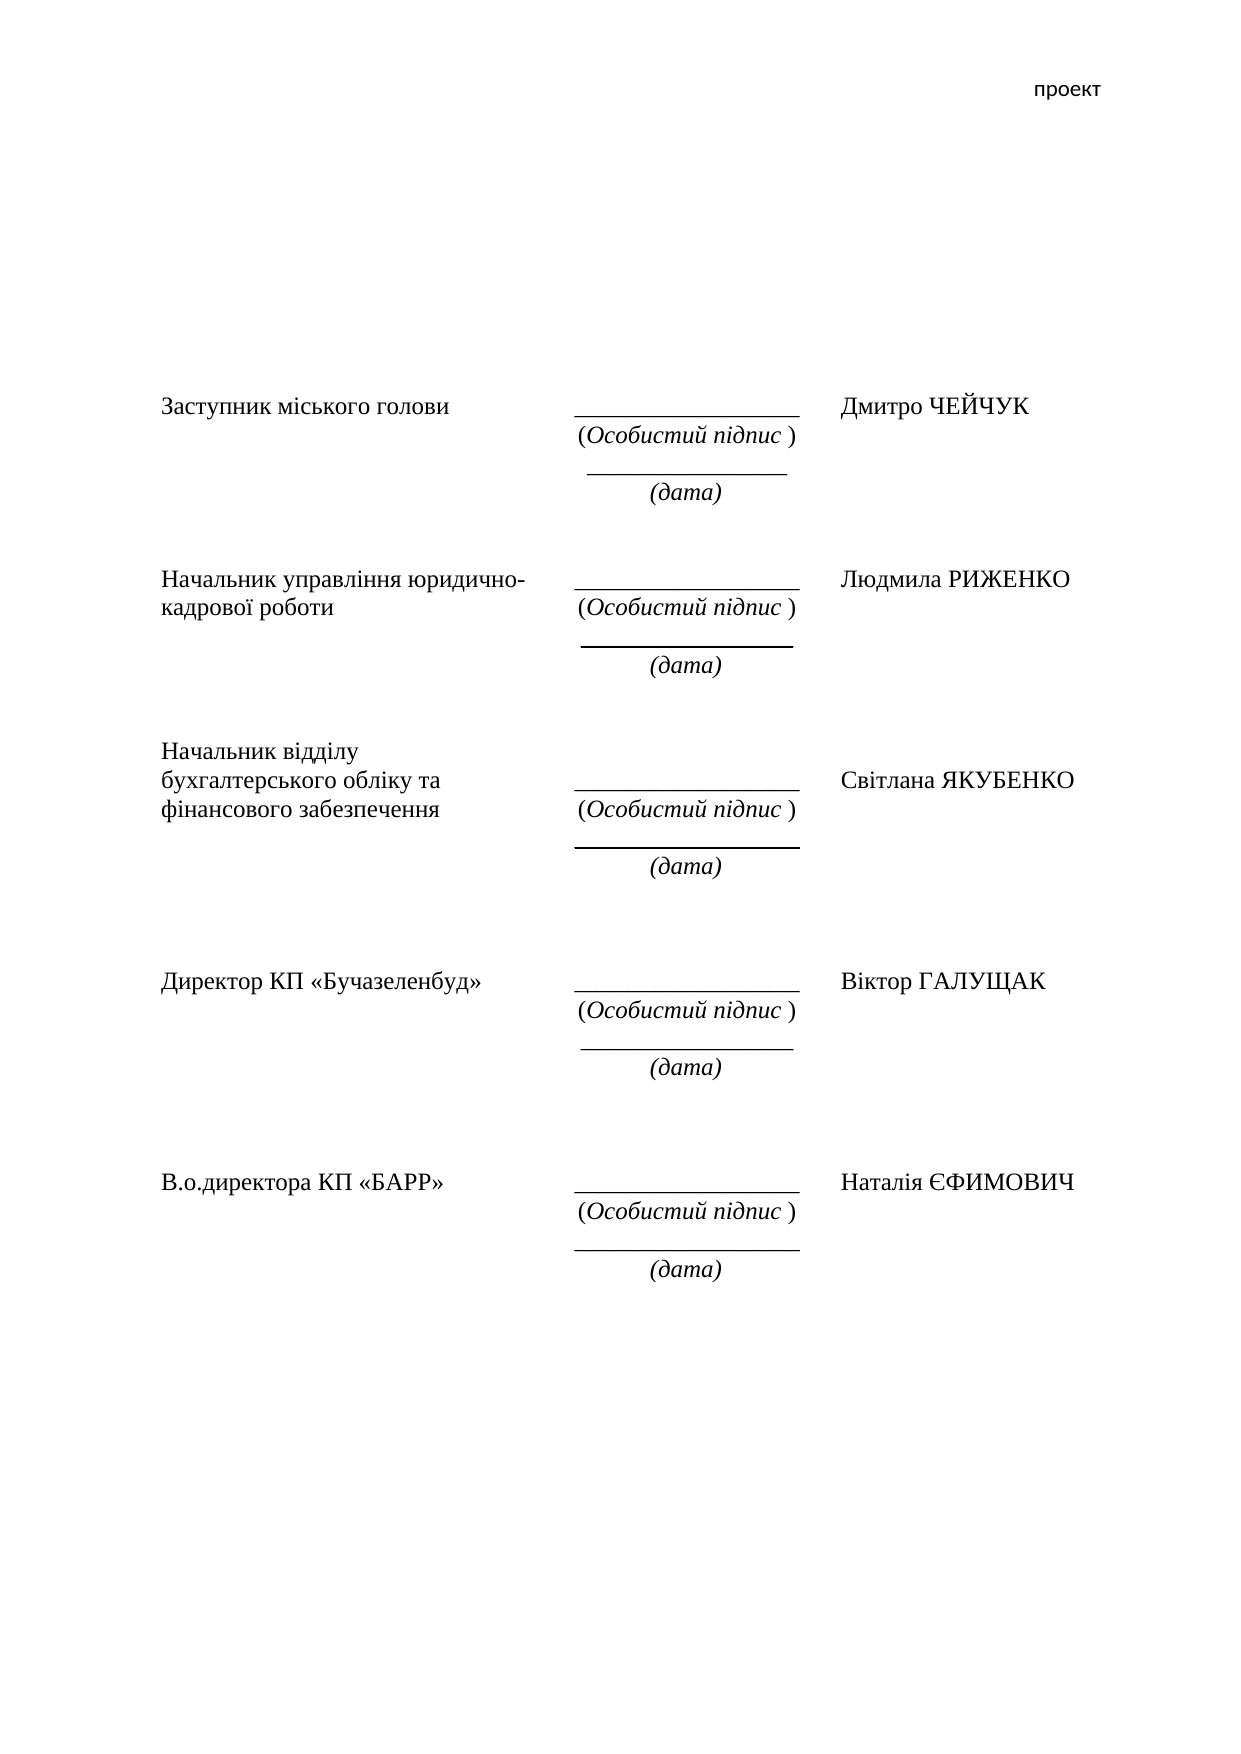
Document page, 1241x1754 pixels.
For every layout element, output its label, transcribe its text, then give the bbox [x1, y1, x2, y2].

table_cell __________________ (Особистий підпис ) __________________ (дата) [544, 736, 829, 909]
table_cell Людмила РИЖЕНКО [829, 564, 1179, 736]
table_header Заступник міського голови [150, 391, 544, 564]
table_cell __________________ (Особистий підпис ) _________________ (дата) [544, 564, 829, 736]
table_cell Начальник відділу бухгалтерського обліку та фінансового забезпечення [150, 736, 544, 909]
table_header Дмитро ЧЕЙЧУК [829, 391, 1179, 564]
table_header __________________ (Особистий підпис ) ________________ (дата) [544, 391, 829, 564]
table_header Директор КП «Бучазеленбуд» [150, 938, 544, 1139]
table_cell В.о.директора КП «БАРР» [150, 1139, 544, 1311]
table_cell Світлана ЯКУБЕНКО [829, 736, 1179, 909]
table_cell Наталія ЄФИМОВИЧ [829, 1139, 1179, 1311]
table_cell __________________ (Особистий підпис ) __________________ (дата) [544, 1139, 829, 1311]
table_header __________________ (Особистий підпис ) _________________ (дата) [544, 938, 829, 1139]
table_header Віктор ГАЛУЩАК [829, 938, 1179, 1139]
table_cell Начальник управління юридично-кадрової роботи [150, 564, 544, 736]
